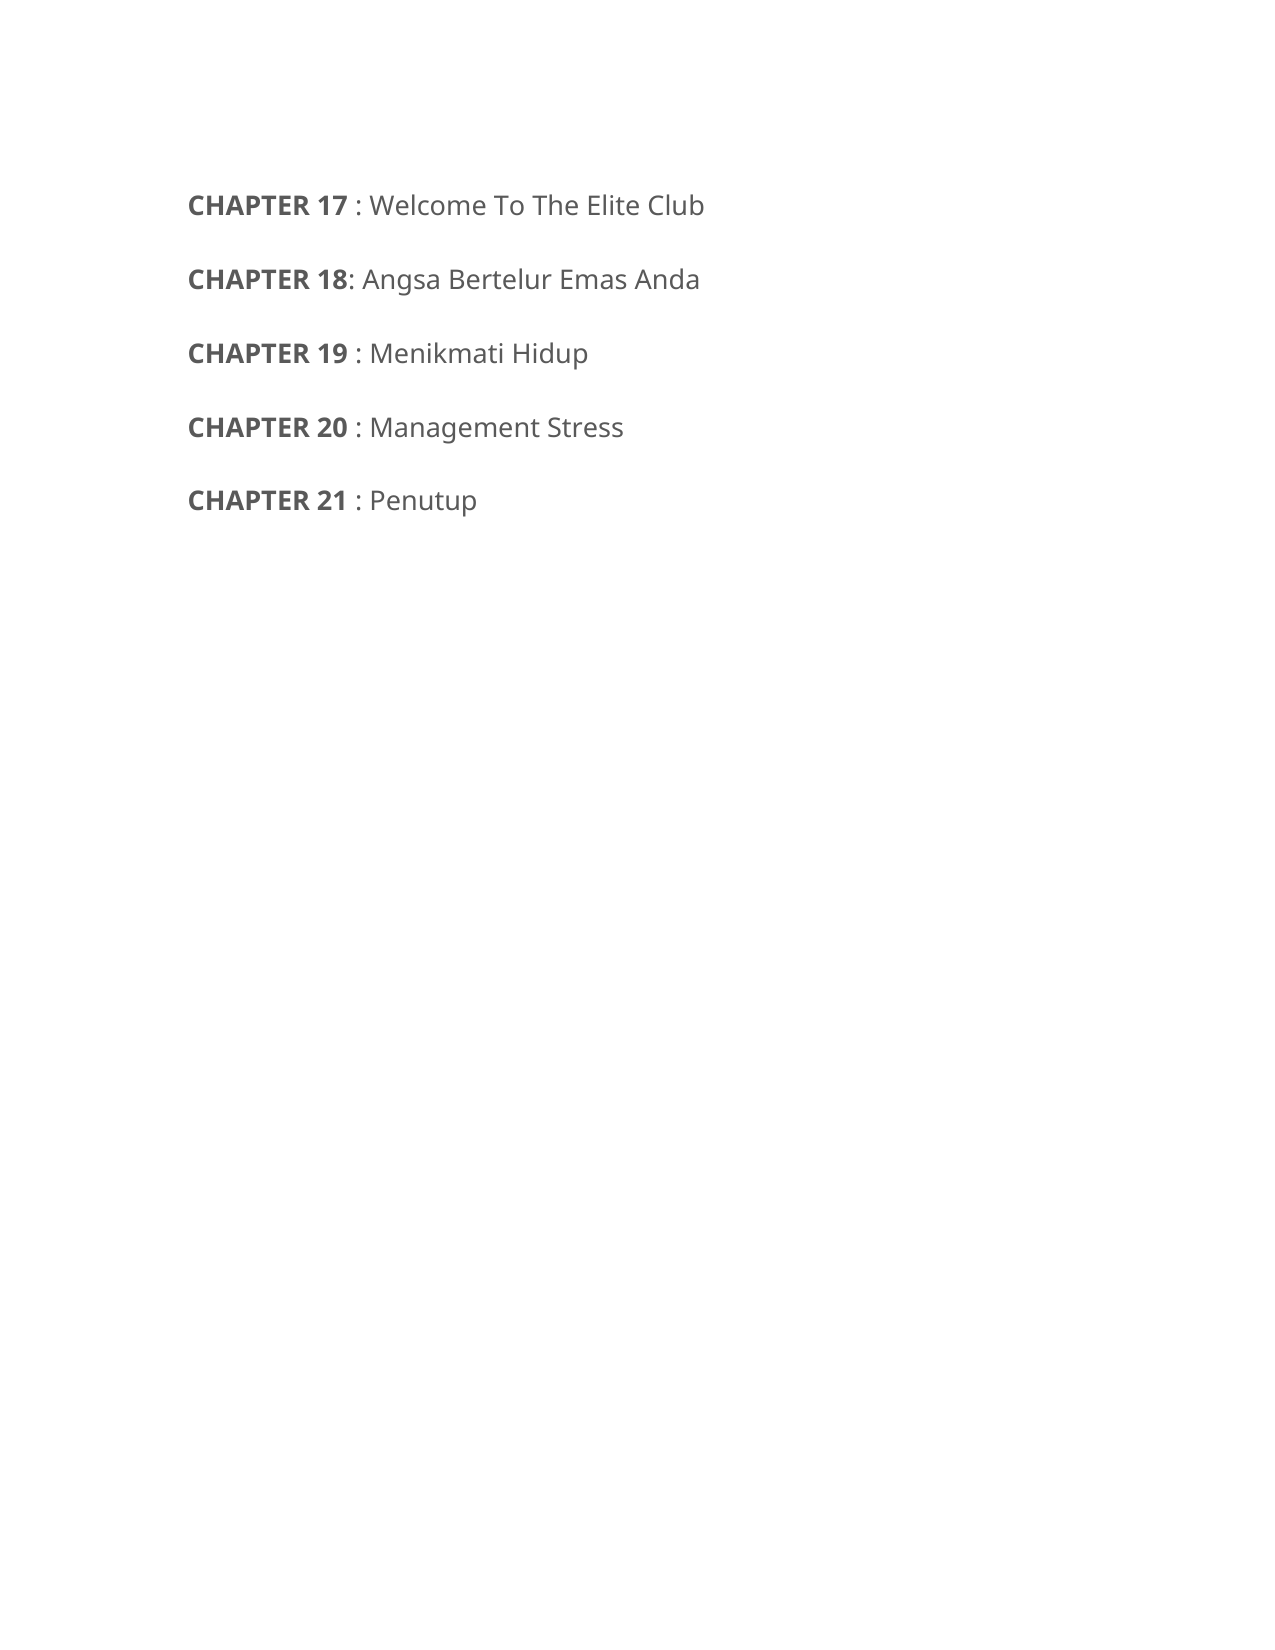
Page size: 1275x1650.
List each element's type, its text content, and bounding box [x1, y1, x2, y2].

text CHAPTER 21 : Penutup [187, 482, 1087, 519]
text CHAPTER 18: Angsa Bertelur Emas Anda [187, 261, 1087, 297]
text CHAPTER 20 : Management Stress [187, 408, 1087, 445]
text CHAPTER 19 : Menikmati Hidup [187, 334, 1087, 371]
text CHAPTER 17 : Welcome To The Elite Club [187, 187, 1087, 224]
